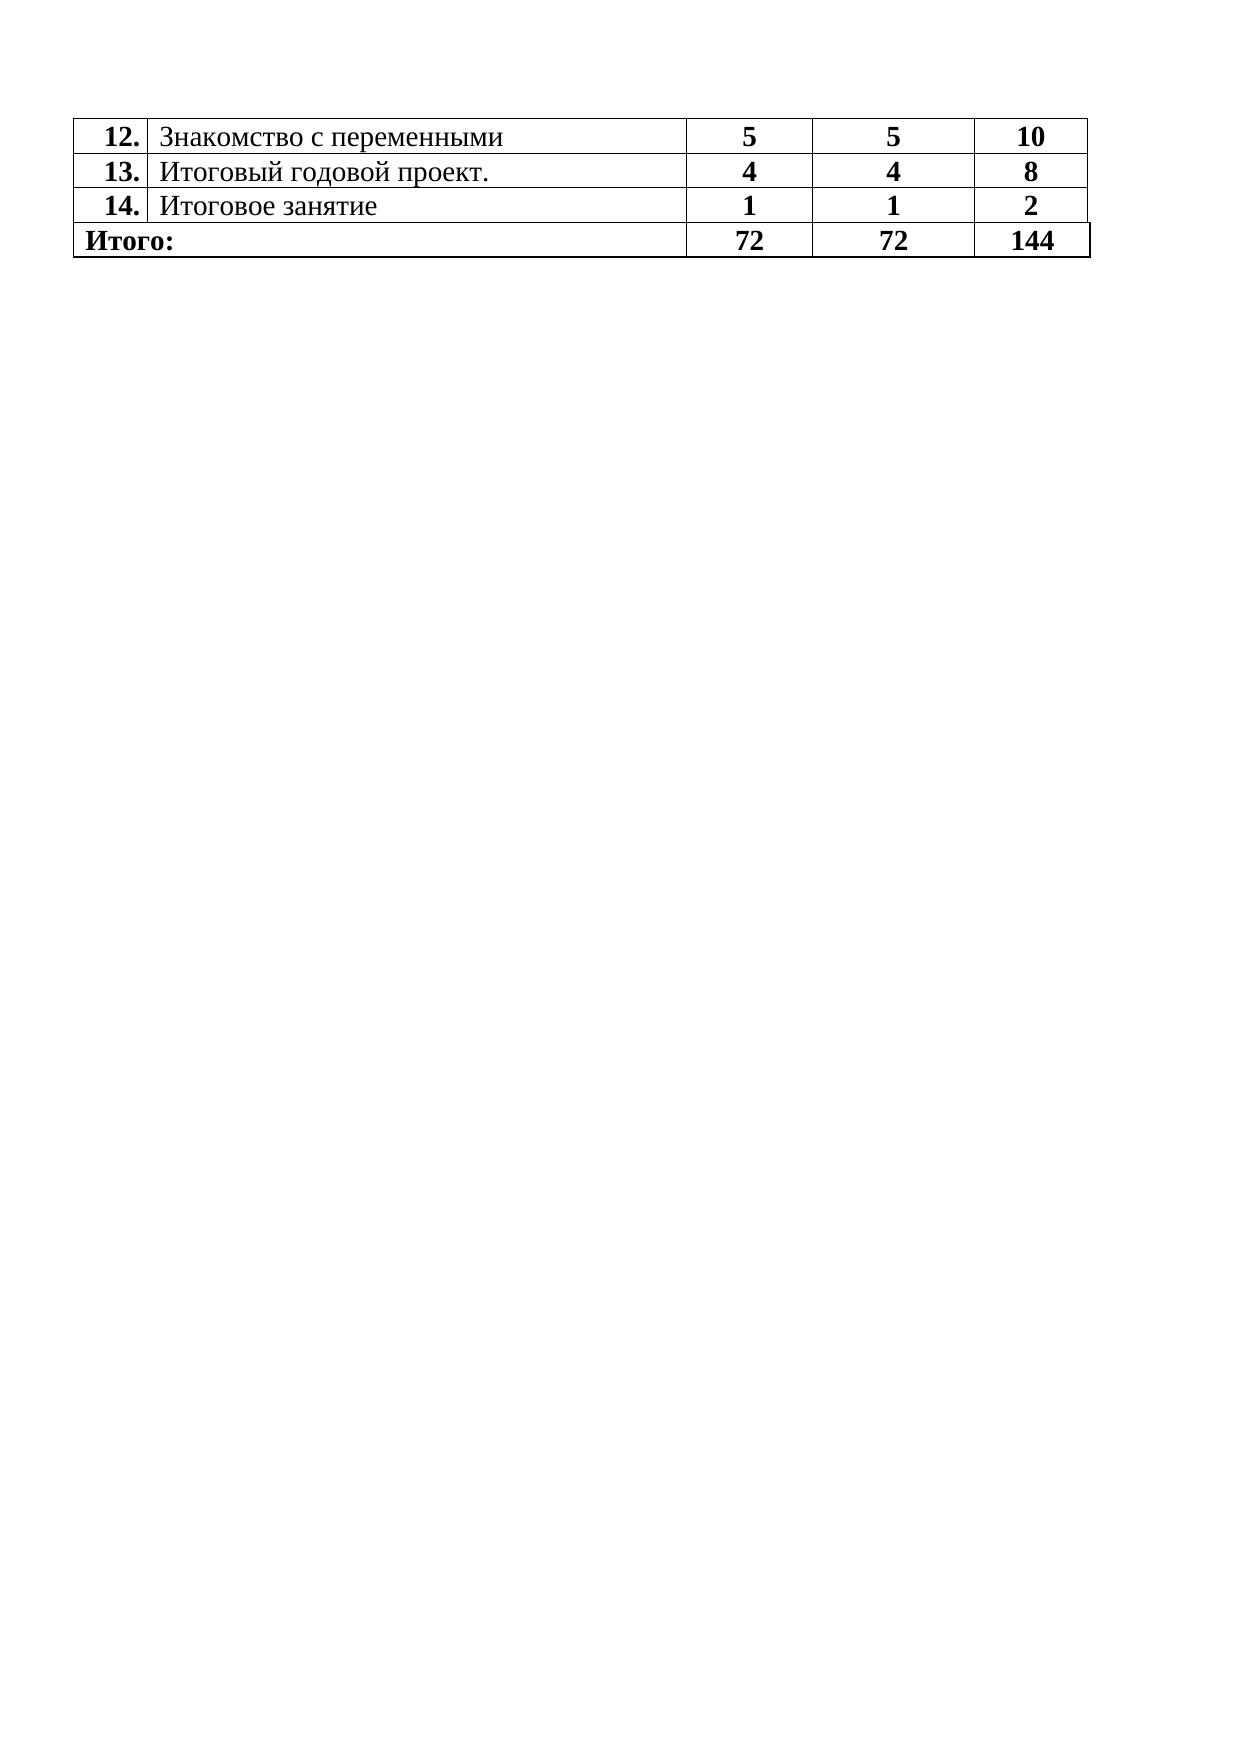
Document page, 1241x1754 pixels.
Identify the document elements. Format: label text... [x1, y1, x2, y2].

table_cell 72 [813, 223, 974, 256]
table_cell Знакомство с переменными [148, 119, 686, 153]
table_cell [74, 119, 147, 153]
table_cell 1 [687, 188, 812, 222]
table_cell 8 [975, 154, 1087, 187]
table_cell 4 [687, 154, 812, 187]
table_cell Итого: [74, 223, 686, 256]
table_cell 72 [687, 223, 812, 256]
table_cell [74, 154, 147, 187]
table_cell Итоговый годовой проект. [148, 154, 686, 187]
table_cell 5 [813, 119, 974, 153]
table_cell 4 [813, 154, 974, 187]
table_cell 144 [975, 223, 1089, 256]
table_cell 10 [975, 119, 1087, 153]
table_cell 1 [813, 188, 974, 222]
table_cell [74, 188, 147, 222]
table_cell 5 [687, 119, 812, 153]
table_cell 2 [975, 188, 1087, 222]
table_cell Итоговое занятие [148, 188, 686, 222]
